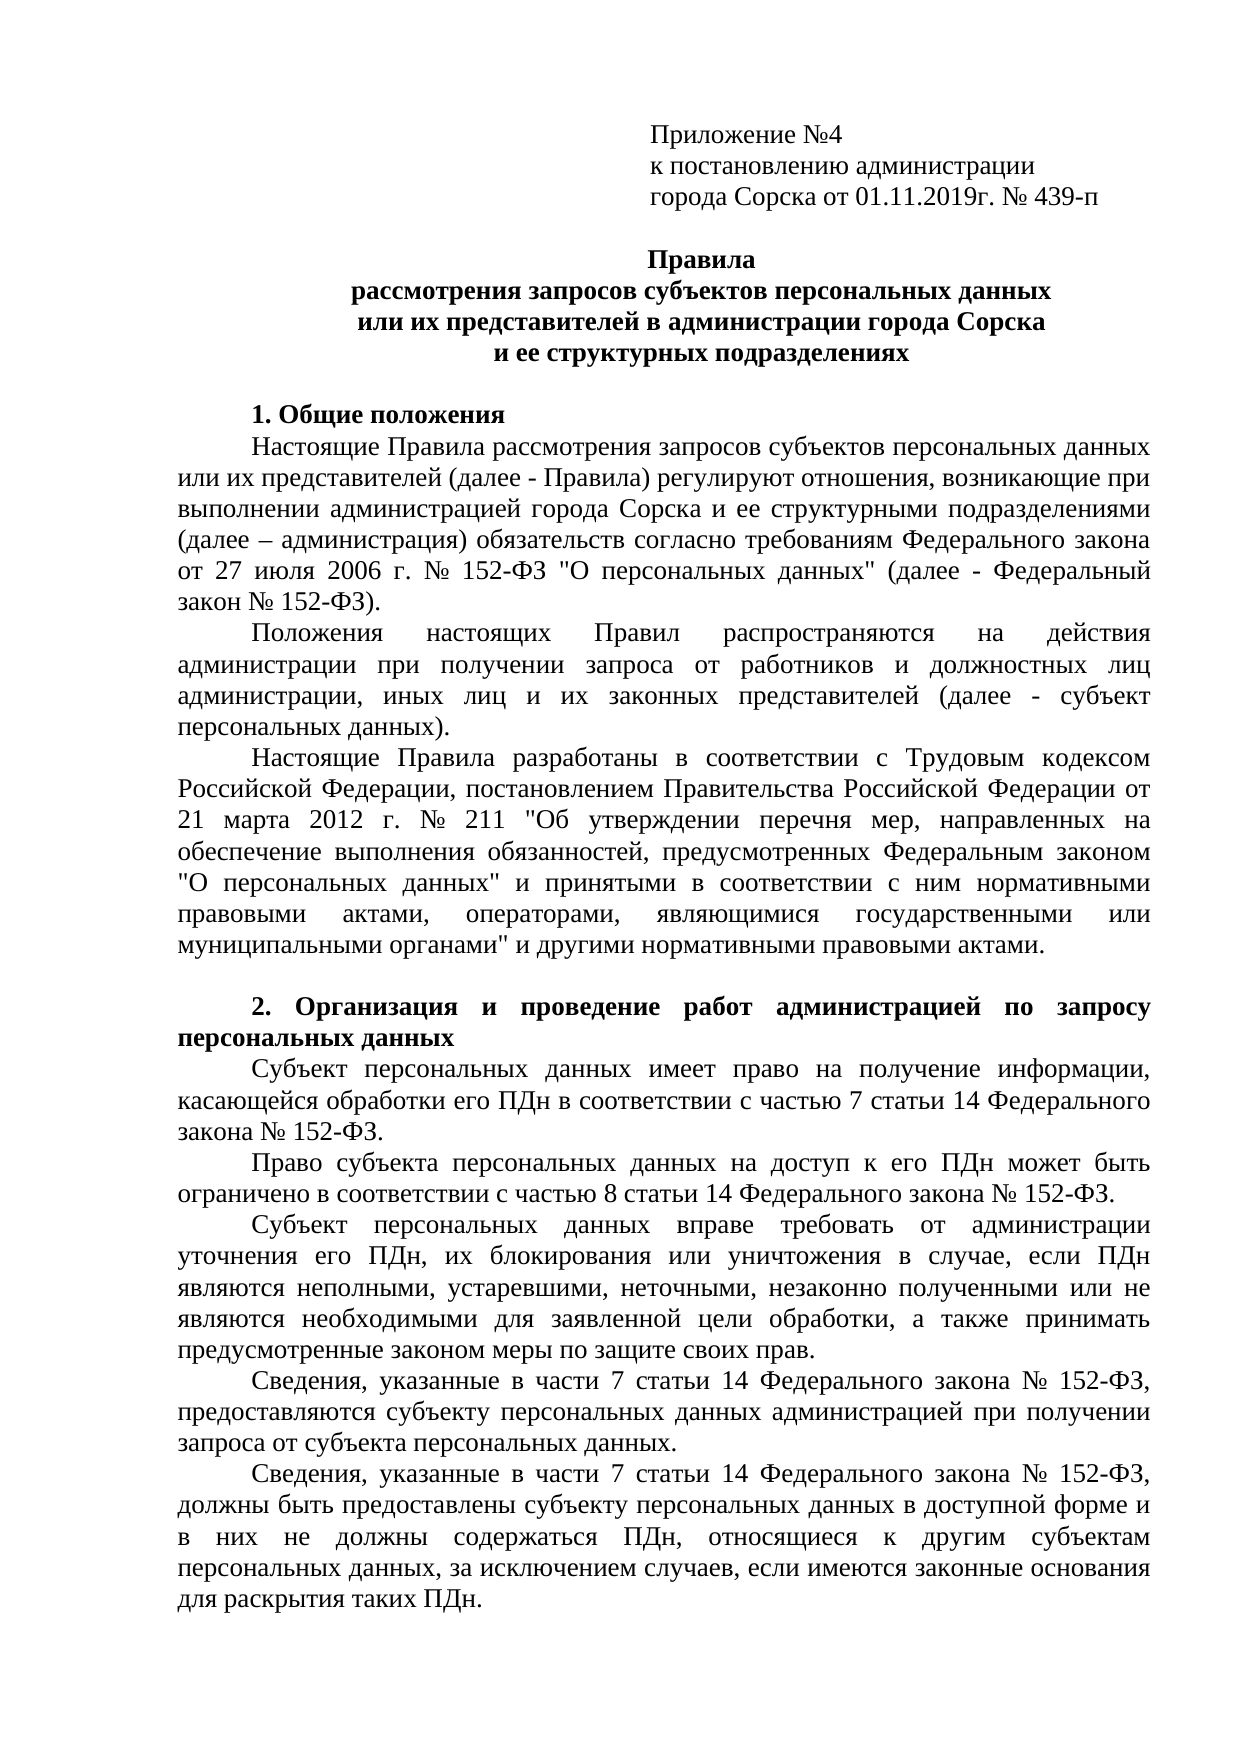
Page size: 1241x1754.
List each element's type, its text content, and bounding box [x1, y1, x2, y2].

text города Сорска от 01.11.2019г. № 439-п [177, 181, 1152, 212]
text Сведения, указанные в части 7 статьи 14 Федерального закона № 152-ФЗ, должны быть предоставлены субъекту персональных данных в доступной форме и в них не должны содержаться ПДн, относящиеся к другим субъектам персональных данных, за исключением случаев, если имеются законные основания для раскрытия таких ПДн. [177, 1457, 1152, 1613]
text или их представителей в администрации города Сорска [177, 305, 1152, 336]
text к постановлению администрации [177, 149, 1152, 181]
text Субъект персональных данных вправе требовать от администрации уточнения его ПДн, их блокирования или уничтожения в случае, если ПДн являются неполными, устаревшими, неточными, незаконно полученными или не являются необходимыми для заявленной цели обработки, а также принимать предусмотренные законом меры по защите своих прав. [177, 1208, 1152, 1364]
text Приложение №4 [177, 118, 1152, 149]
text 1. Общие положения [177, 398, 1152, 430]
text Сведения, указанные в части 7 статьи 14 Федерального закона № 152-ФЗ, предоставляются субъекту персональных данных администрацией при получении запроса от субъекта персональных данных. [177, 1364, 1152, 1457]
text Настоящие Правила разработаны в соответствии с Трудовым кодексом Российской Федерации, постановлением Правительства Российской Федерации от 21 марта 2012 г. № 211 "Об утверждении перечня мер, направленных на обеспечение выполнения обязанностей, предусмотренных Федеральным законом "О персональных данных" и принятыми в соответствии с ним нормативными правовыми актами, операторами, являющимися государственными или муниципальными органами" и другими нормативными правовыми актами. [177, 741, 1152, 959]
text и ее структурных подразделениях [177, 336, 1152, 367]
text Положения настоящих Правил распространяются на действия администрации при получении запроса от работников и должностных лиц администрации, иных лиц и их законных представителей (далее - субъект персональных данных). [177, 617, 1152, 741]
text Право субъекта персональных данных на доступ к его ПДн может быть ограничено в соответствии с частью 8 статьи 14 Федерального закона № 152-ФЗ. [177, 1146, 1152, 1208]
text рассмотрения запросов субъектов персональных данных [177, 274, 1152, 305]
text Настоящие Правила рассмотрения запросов субъектов персональных данных или их представителей (далее - Правила) регулируют отношения, возникающие при выполнении администрацией города Сорска и ее структурными подразделениями (далее – администрация) обязательств согласно требованиям Федерального закона от 27 июля 2006 г. № 152-ФЗ "О персональных данных" (далее - Федеральный закон № 152-ФЗ). [177, 430, 1152, 617]
text Правила [177, 243, 1152, 274]
text 2. Организация и проведение работ администрацией по запросу персональных данных [177, 990, 1152, 1053]
text Субъект персональных данных имеет право на получение информации, касающейся обработки его ПДн в соответствии с частью 7 статьи 14 Федерального закона № 152-ФЗ. [177, 1053, 1152, 1146]
